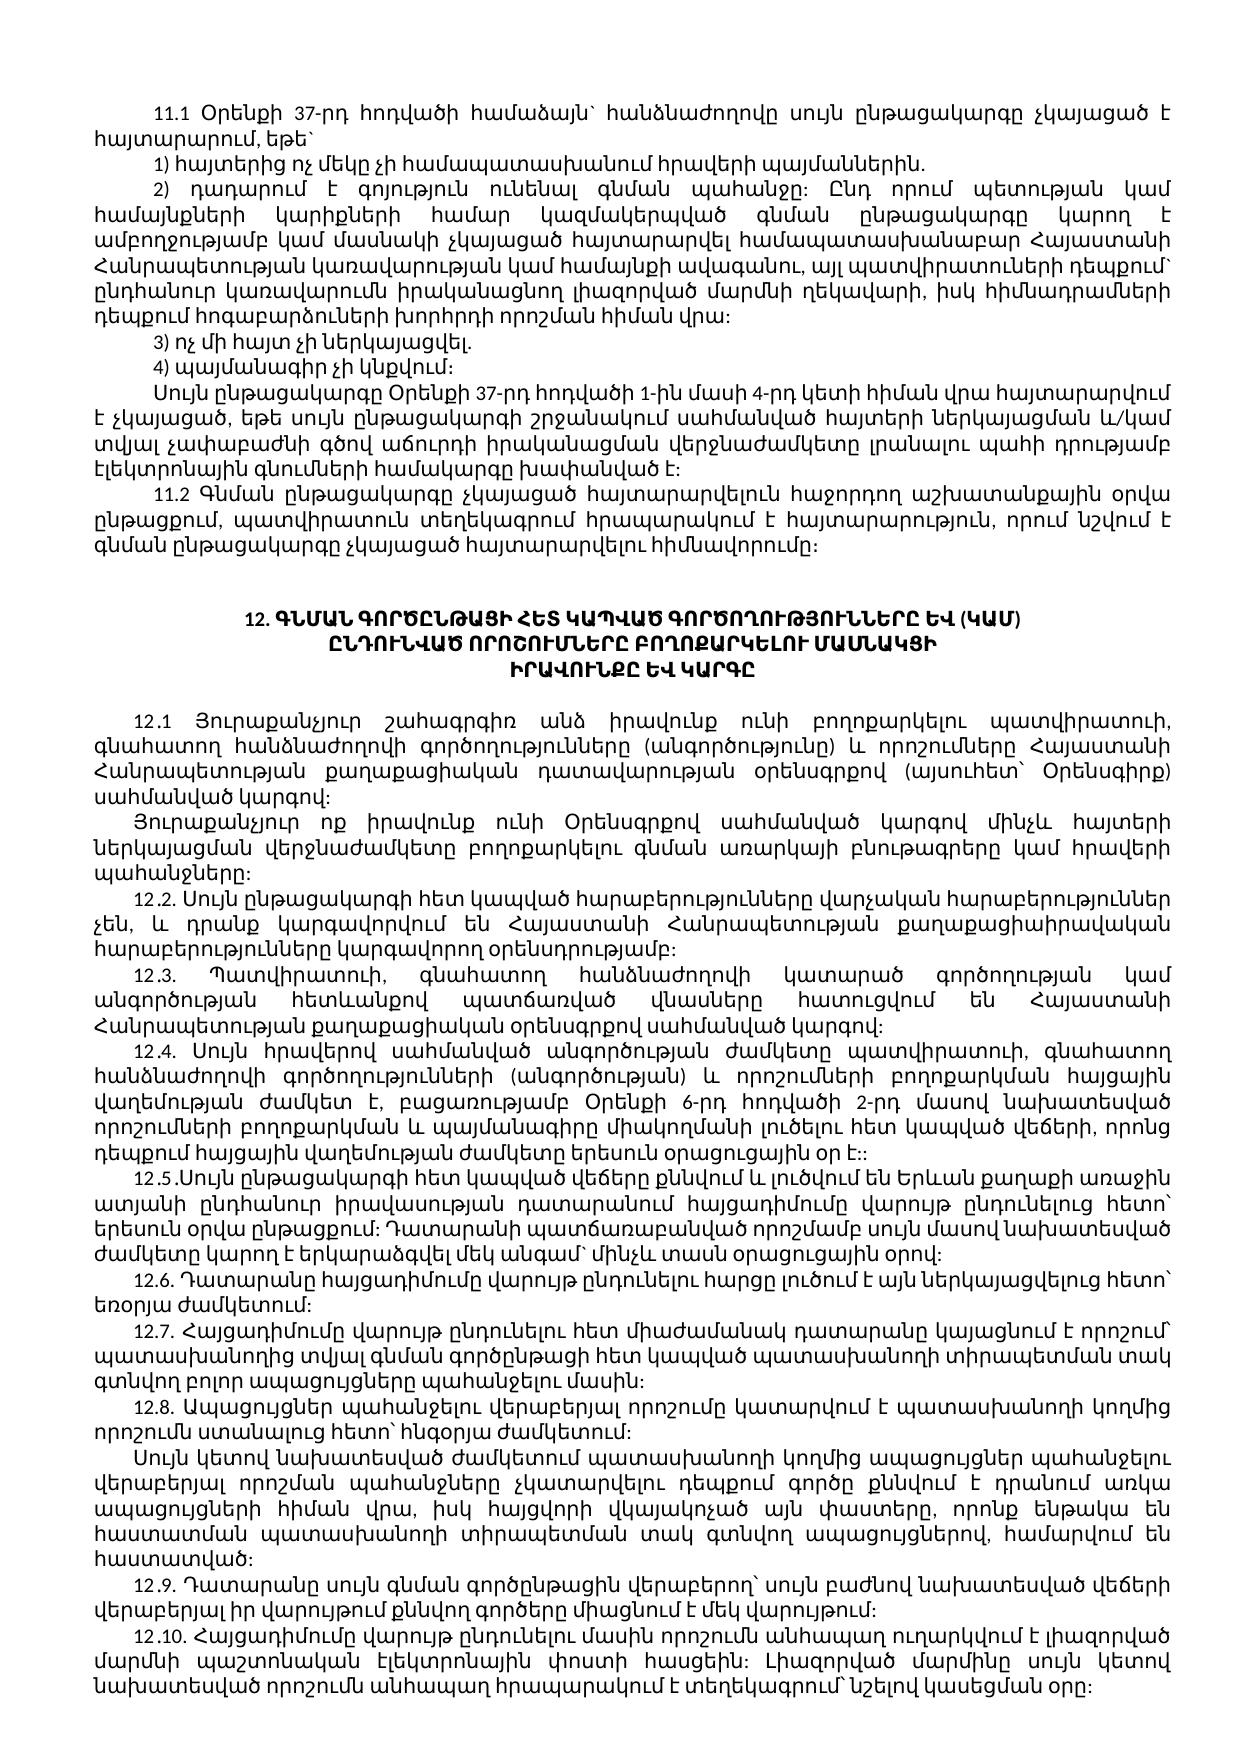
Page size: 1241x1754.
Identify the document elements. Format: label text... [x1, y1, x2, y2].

text 12․5․Սույն ընթացակարգի հետ կապված վեճերը քննվում և լուծվում են Երևան քաղաքի առաջին ատյանի ընդհանուր իրավասության դատարանում հայցադիմումը վարույթ ընդունելուց հետո՝ երեսուն օրվա ընթացքում: Դատարանի պատճառաբանված որոշմամբ սույն մասով նախատեսված ժամկետը կարող է երկարաձգվել մեկ անգամ` մինչև տասն օրացուցային օրով: [94, 1165, 1171, 1267]
text 12.6. Դատարանը հայցադիմումը վարույթ ընդունելու հարցը լուծում է այն ներկայացվելուց հետո՝ եռօրյա ժամկետում: [94, 1267, 1171, 1318]
text 12.8. Ապացույցներ պահանջելու վերաբերյալ որոշումը կատարվում է պատասխանողի կողմից որոշումն ստանալուց հետո՝ հնգօրյա ժամկետում: [94, 1394, 1171, 1445]
text 12․9. Դատարանը սույն գնման գործընթացին վերաբերող՝ սույն բաժնով նախատեսված վեճերի վերաբերյալ իր վարույթում քննվող գործերը միացնում է մեկ վարույթում: [94, 1572, 1171, 1623]
text 4) պայմանագիր չի կնքվում։ [94, 354, 1171, 380]
text 11.2 Գնման ընթացակարգը չկայացած հայտարարվելուն հաջորդող աշխատանքային օրվա ընթացքում, պատվիրատուն տեղեկագրում հրապարակում է հայտարարություն, որում նշվում է գնման ընթացակարգը չկայացած հայտարարվելու հիմնավորումը։ [94, 482, 1171, 558]
text 12․4. Սույն հրավերով սահմանված անգործության ժամկետը պատվիրատուի, գնահատող հանձնաժողովի գործողությունների (անգործության) և որոշումների բողոքարկման հայցային վաղեմության ժամկետ է, բացառությամբ Օրենքի 6-րդ հոդվածի 2-րդ մասով նախատեսված որոշումների բողոքարկման և պայմանագիրը միակողմանի լուծելու հետ կապված վեճերի, որոնց դեպքում հայցային վաղեմության ժամկետը երեսուն օրացուցային օր է:: [94, 1038, 1171, 1165]
text 12․10. Հայցադիմումը վարույթ ընդունելու մասին որոշումն անհապաղ ուղարկվում է լիազորված մարմնի պաշտոնական էլեկտրոնային փոստի հասցեին: Լիազորված մարմինը սույն կետով նախատեսված որոշումն անհապաղ հրապարակում է տեղեկագրում՝ նշելով կասեցման օրը: [94, 1623, 1171, 1699]
text 3) ոչ մի հայտ չի ներկայացվել. [94, 329, 1171, 354]
text 12. ԳՆՄԱՆ ԳՈՐԾԸՆԹԱՑԻ ՀԵՏ ԿԱՊՎԱԾ ԳՈՐԾՈՂՈՒԹՅՈՒՆՆԵՐԸ ԵՎ (ԿԱՄ) [94, 606, 1171, 632]
text 11.1 Օրենքի 37-րդ հոդվածի համաձայն` հանձնաժողովը սույն ընթացակարգը չկայացած է հայտարարում, եթե` [94, 100, 1171, 151]
text ԸՆԴՈՒՆՎԱԾ ՈՐՈՇՈՒՄՆԵՐԸ ԲՈՂՈՔԱՐԿԵԼՈՒ ՄԱՍՆԱԿՑԻ [94, 632, 1171, 657]
text 2) դադարում է գոյություն ունենալ գնման պահանջը: Ընդ որում պետության կամ համայնքների կարիքների համար կազմակերպված գնման ընթացակարգը կարող է ամբողջությամբ կամ մասնակի չկայացած հայտարարվել համապատասխանաբար Հայաստանի Հանրապետության կառավարության կամ համայնքի ավագանու, այլ պատվիրատուների դեպքում` ընդհանուր կառավարումն իրականացնող լիազորված մարմնի ղեկավարի, իսկ հիմնադրամների դեպքում հոգաբարձուների խորհրդի որոշման հիման վրա: [94, 177, 1171, 329]
text 12․1 Յուրաքանչյուր շահագրգիռ անձ իրավունք ունի բողոքարկելու պատվիրատուի, գնահատող հանձնաժողովի գործողությունները (անգործությունը) և որոշումները Հայաստանի Հանրապետության քաղաքացիական դատավարության օրենսգրքով (այսուհետ՝ Օրենսգիրք) սահմանված կարգով: [94, 708, 1171, 809]
text 12․3. Պատվիրատուի, գնահատող հանձնաժողովի կատարած գործողության կամ անգործության հետևանքով պատճառված վնասները հատուցվում են Հայաստանի Հանրապետության քաղաքացիական օրենսգրքով սահմանված կարգով: [94, 962, 1171, 1038]
text Յուրաքանչյուր ոք իրավունք ունի Օրենսգրքով սահմանված կարգով մինչև հայտերի ներկայացման վերջնաժամկետը բողոքարկելու գնման առարկայի բնութագրերը կամ հրավերի պահանջները: [94, 809, 1171, 886]
text Սույն ընթացակարգը Օրենքի 37-րդ հոդվածի 1-ին մասի 4-րդ կետի հիման վրա հայտարարվում է չկայացած, եթե սույն ընթացակարգի շրջանակում սահմանված հայտերի ներկայացման և/կամ տվյալ չափաբաժնի գծով աճուրդի իրականացման վերջնաժամկետը լրանալու պահի դրությամբ էլեկտրոնային գնումների համակարգը խափանված է: [94, 380, 1171, 482]
text 12․2. Սույն ընթացակարգի հետ կապված հարաբերությունները վարչական հարաբերություններ չեն, և դրանք կարգավորվում են Հայաստանի Հանրապետության քաղաքացիաիրավական հարաբերությունները կարգավորող օրենսդրությամբ: [94, 886, 1171, 962]
text Սույն կետով նախատեսված ժամկետում պատասխանողի կողմից ապացույցներ պահանջելու վերաբերյալ որոշման պահանջները չկատարվելու դեպքում գործը քննվում է դրանում առկա ապացույցների հիման վրա, իսկ հայցվորի վկայակոչած այն փաստերը, որոնք ենթակա են հաստատման պատասխանողի տիրապետման տակ գտնվող ապացույցներով, համարվում են հաստատված: [94, 1445, 1171, 1572]
text ԻՐԱՎՈՒՆՔԸ ԵՎ ԿԱՐԳԸ [94, 657, 1171, 682]
text 12.7. Հայցադիմումը վարույթ ընդունելու հետ միաժամանակ դատարանը կայացնում է որոշում՝ պատասխանողից տվյալ գնման գործընթացի հետ կապված պատասխանողի տիրապետման տակ գտնվող բոլոր ապացույցները պահանջելու մասին: [94, 1318, 1171, 1394]
text 1) հայտերից ոչ մեկը չի համապատասխանում հրավերի պայմաններին. [94, 151, 1171, 177]
